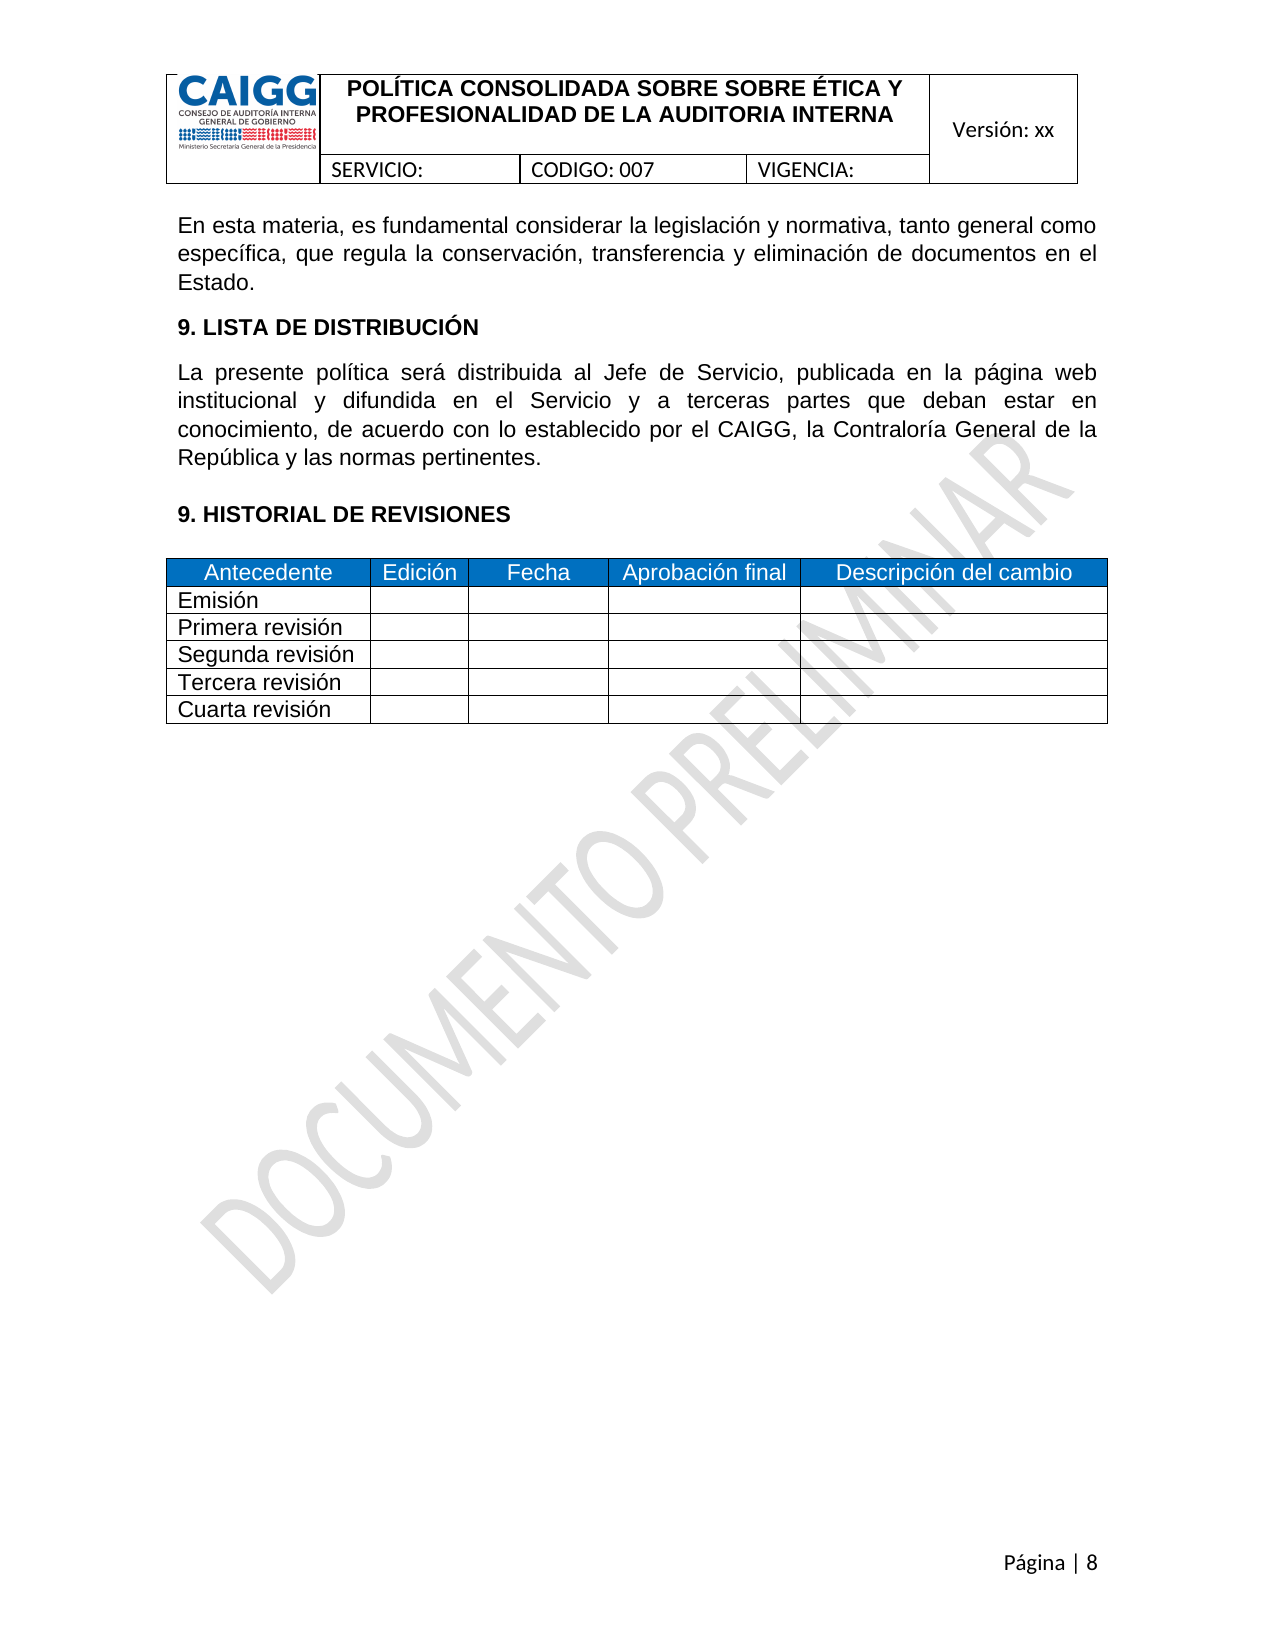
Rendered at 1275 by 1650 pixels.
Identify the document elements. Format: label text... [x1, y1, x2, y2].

table_cell [801, 669, 1107, 695]
table_cell [469, 614, 608, 640]
picture [177, 74, 318, 150]
table_cell [609, 669, 800, 695]
text La presente política será distribuida al Jefe de Servicio, publicada en la página web institucional y difundida en el Servicio y a terceras partes que deban estar en conocimiento, de acuerdo con lo establecido por el CAIGG, la Contraloría General de la República y las normas pertinentes. [177, 359, 1098, 471]
text 9. LISTA DE DISTRIBUCIÓN [177, 314, 1098, 340]
table_cell Primera revisión [167, 614, 370, 640]
table_cell [609, 587, 800, 613]
table_cell [609, 696, 800, 722]
text 9. HISTORIAL DE REVISIONES [177, 501, 1098, 528]
table_header Antecedente [167, 559, 370, 586]
table_header Aprobación final [609, 559, 800, 586]
table_cell [609, 641, 800, 668]
table_cell [371, 641, 468, 668]
table_cell Segunda revisión [167, 641, 370, 668]
table_cell [371, 696, 468, 722]
table_cell Emisión [167, 587, 370, 613]
table_cell [801, 614, 1107, 640]
table_cell [371, 587, 468, 613]
table_cell [469, 641, 608, 668]
table_cell [371, 614, 468, 640]
table_header Fecha [469, 559, 608, 586]
table_cell [469, 696, 608, 722]
table_cell [801, 587, 1107, 613]
table_cell [609, 614, 800, 640]
table_cell [469, 587, 608, 613]
table_cell [801, 696, 1107, 722]
table_cell [469, 669, 608, 695]
table_cell [801, 641, 1107, 668]
text En esta materia, es fundamental considerar la legislación y normativa, tanto general como específica, que regula la conservación, transferencia y eliminación de documentos en el Estado. [177, 212, 1098, 295]
table_header Descripción del cambio [801, 559, 1107, 586]
table_header Edición [371, 559, 468, 586]
table_cell [371, 669, 468, 695]
table_cell Tercera revisión [167, 669, 370, 695]
table_cell Cuarta revisión [167, 696, 370, 722]
